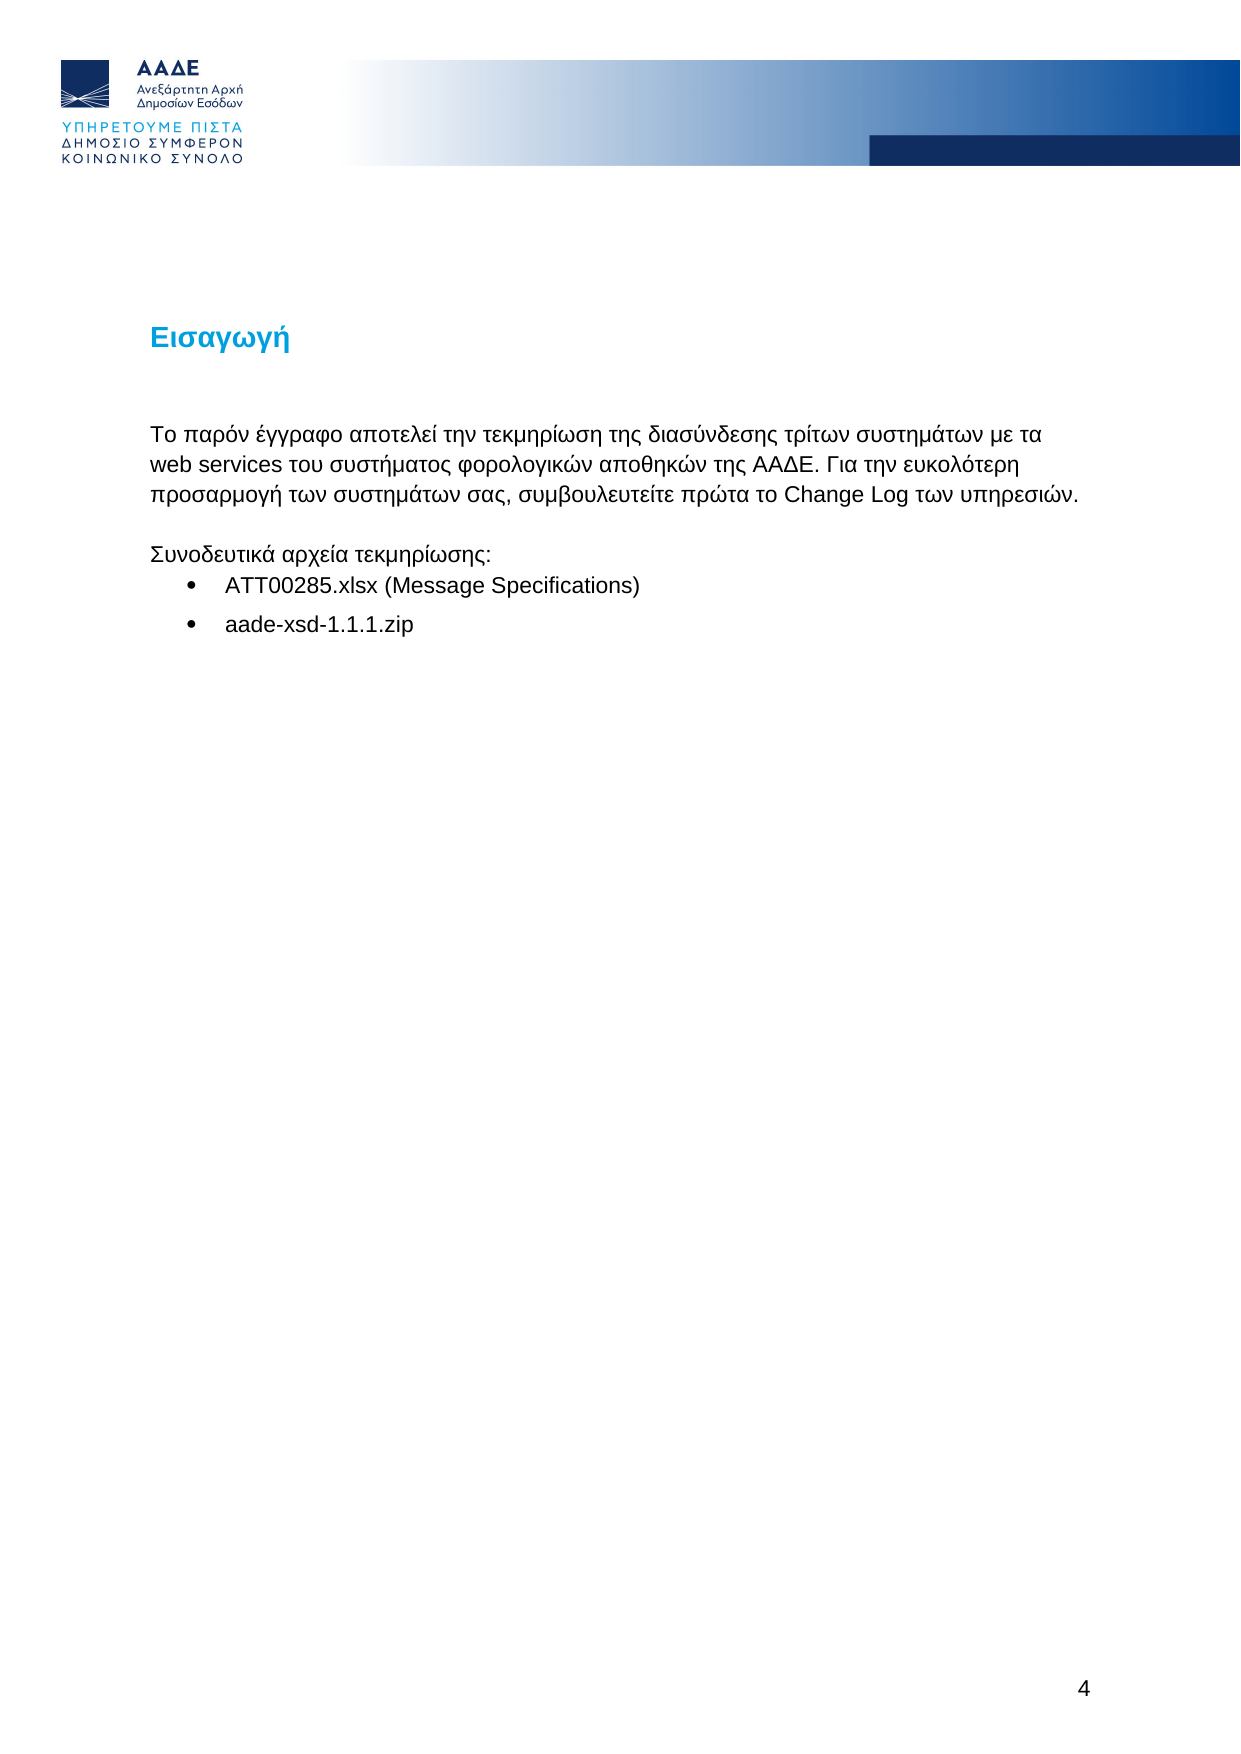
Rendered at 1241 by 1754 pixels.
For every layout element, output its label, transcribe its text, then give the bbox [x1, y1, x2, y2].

list ATT00285.xlsx (Message Specifications) [187, 572, 1090, 598]
picture [2, 1, 1240, 189]
list aade-xsd-1.1.1.zip [187, 611, 1090, 637]
subtitle Εισαγωγή [150, 320, 1090, 354]
text Το παρόν έγγραφο αποτελεί την τεκμηρίωση της διασύνδεσης τρίτων συστημάτων με τα web services του συστήματος φορολογικών αποθηκών της ΑΑΔΕ. Για την ευκολότερη προσαρμογή των συστημάτων σας, συμβουλευτείτε πρώτα το Change Log των υπηρεσιών. [150, 421, 1090, 507]
text Συνοδευτικά αρχεία τεκμηρίωσης: [150, 541, 1090, 568]
